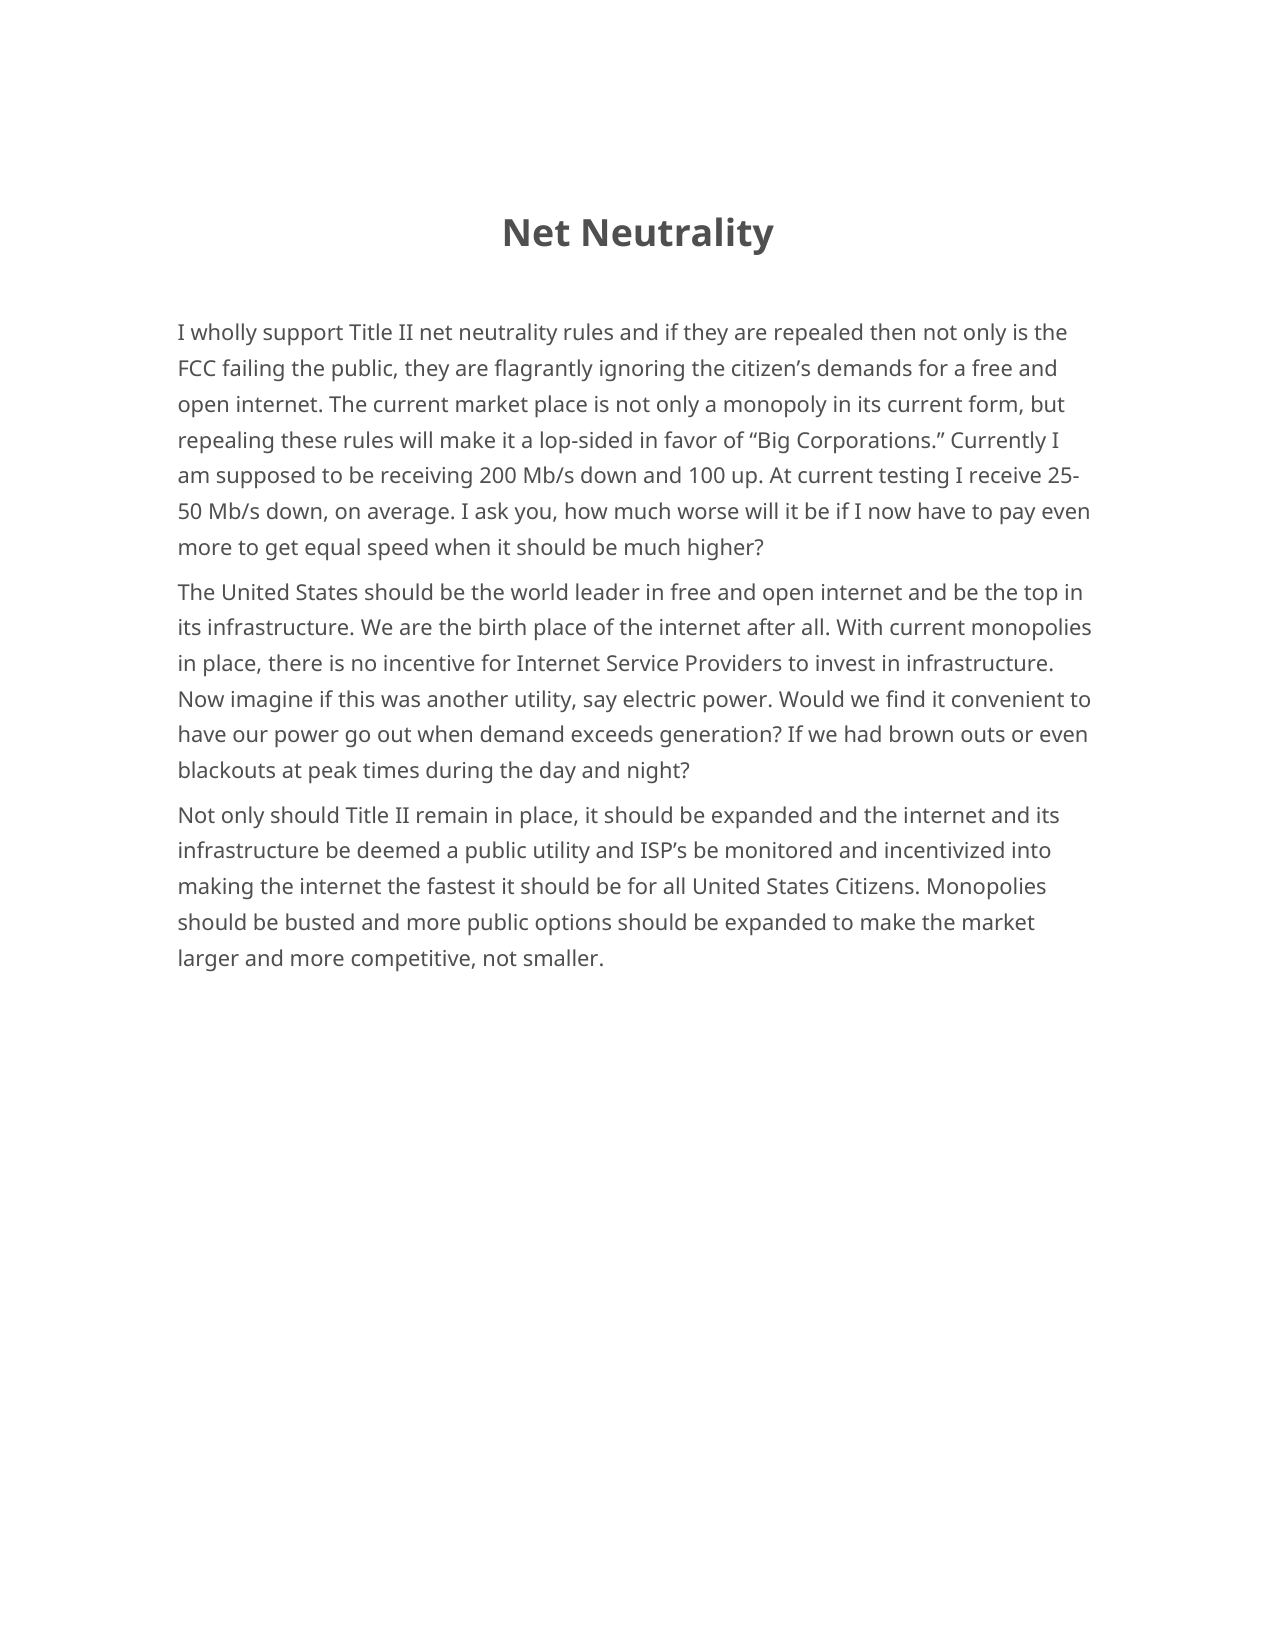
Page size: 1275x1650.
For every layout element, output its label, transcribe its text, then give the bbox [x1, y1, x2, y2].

text I wholly support Title II net neutrality rules and if they are repealed then not only is the FCC failing the public, they are flagrantly ignoring the citizen’s demands for a free and open internet. The current market place is not only a monopoly in its current form, but repealing these rules will make it a lop-sided in favor of “Big Corporations.” Currently I am supposed to be receiving 200 Mb/s down and 100 up. At current testing I receive 25-50 Mb/s down, on average. I ask you, how much worse will it be if I now have to pay even more to get equal speed when it should be much higher? [177, 311, 1098, 562]
text The United States should be the world leader in free and open internet and be the top in its infrastructure. We are the birth place of the internet after all. With current monopolies in place, there is no incentive for Internet Service Providers to invest in infrastructure. Now imagine if this was another utility, say electric power. Would we find it convenient to have our power go out when demand exceeds generation? If we had brown outs or even blackouts at peak times during the day and night? [177, 571, 1098, 785]
text Not only should Title II remain in place, it should be expanded and the internet and its infrastructure be deemed a public utility and ISP’s be monitored and incentivized into making the internet the fastest it should be for all United States Citizens. Monopolies should be busted and more public options should be expanded to make the market larger and more competitive, not smaller. [177, 794, 1098, 972]
text Net Neutrality [177, 207, 1098, 258]
